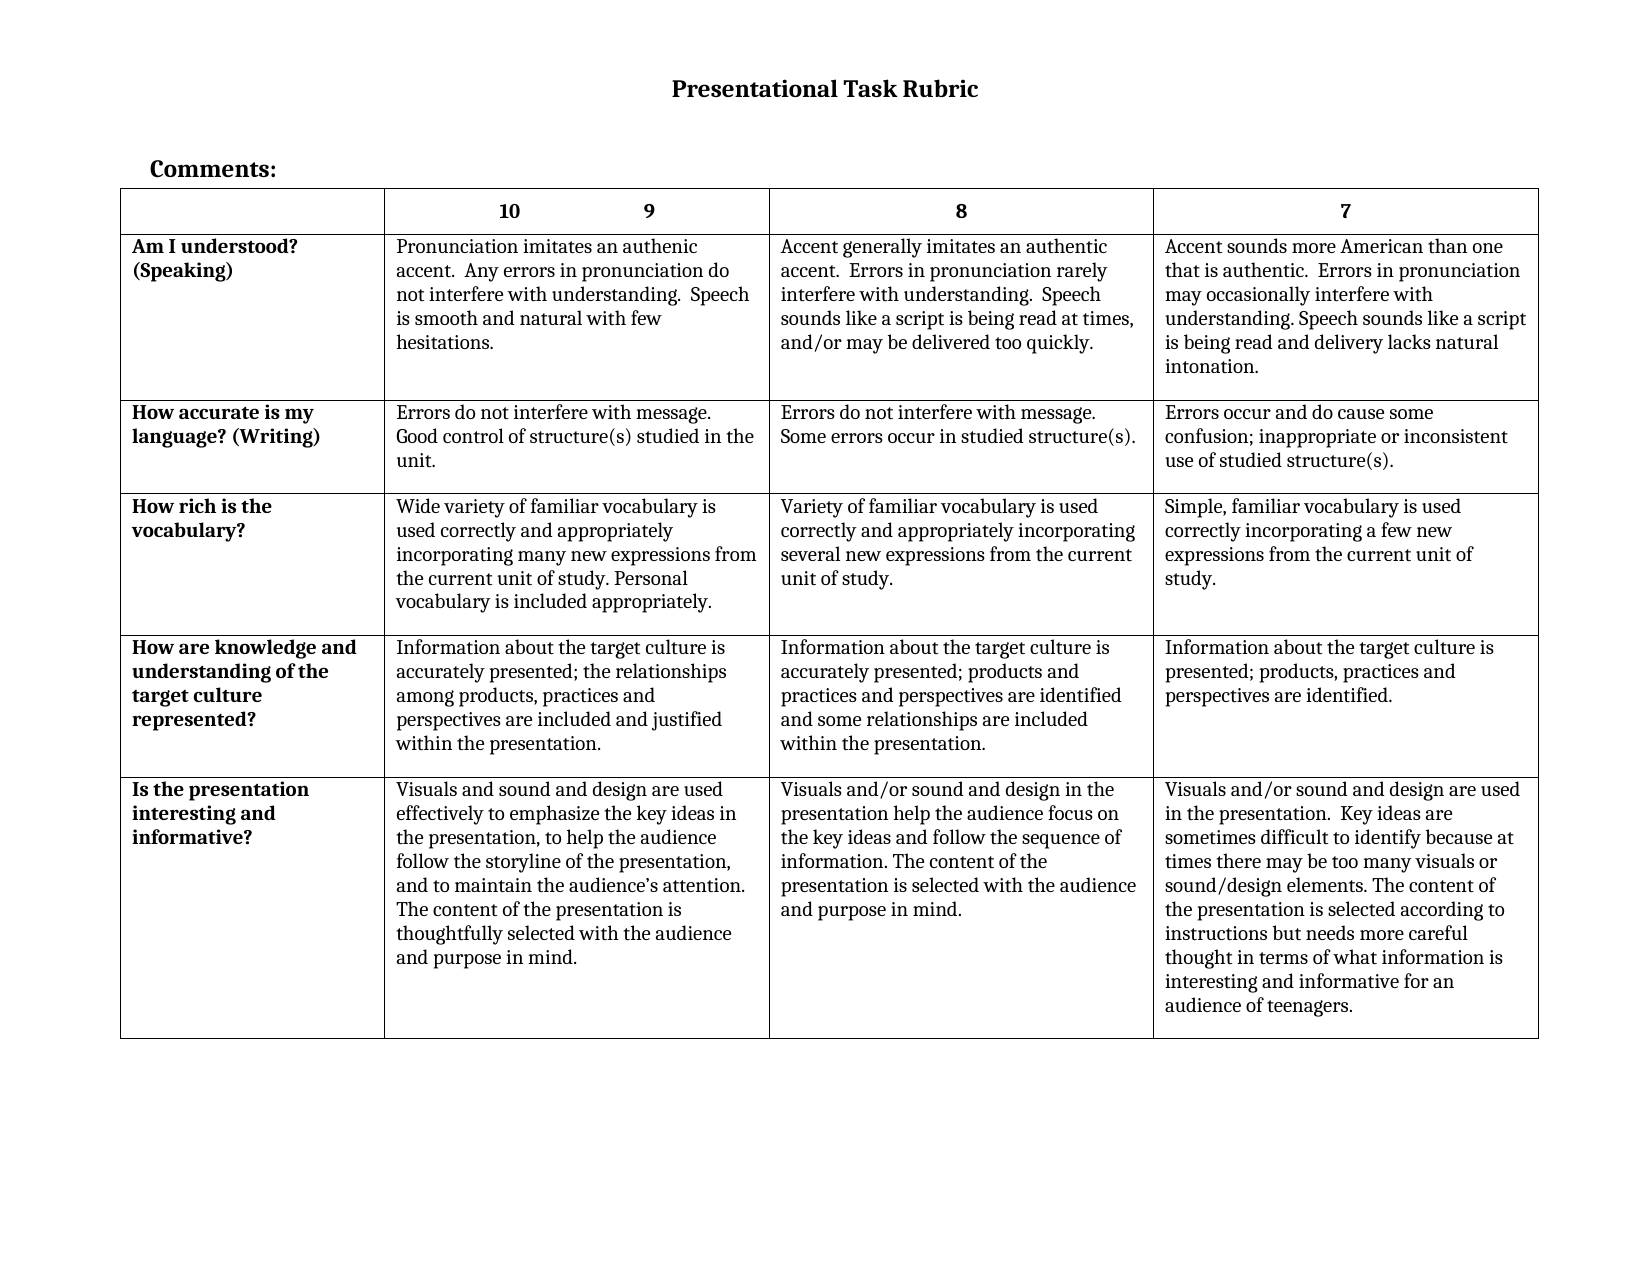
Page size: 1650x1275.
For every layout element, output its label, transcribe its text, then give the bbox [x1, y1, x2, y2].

table_cell Errors do not interfere with message. Some errors occur in studied structure(s). [770, 401, 1153, 493]
table_header 10 9 [385, 189, 769, 234]
table_cell Information about the target culture is accurately presented; products and practices and perspectives are identified and some relationships are included within the presentation. [770, 636, 1153, 777]
table_cell Accent sounds more American than one that is authentic. Errors in pronunciation may occasionally interfere with understanding. Speech sounds like a script is being read and delivery lacks natural intonation. [1154, 235, 1538, 399]
table_header 7 [1154, 189, 1538, 234]
table_cell Wide variety of familiar vocabulary is used correctly and appropriately incorporating many new expressions from the current unit of study. Personal vocabulary is included appropriately. [385, 494, 769, 635]
table_cell Variety of familiar vocabulary is used correctly and appropriately incorporating several new expressions from the current unit of study. [770, 494, 1153, 635]
table_cell Information about the target culture is presented; products, practices and perspectives are identified. [1154, 636, 1538, 777]
table_cell Visuals and/or sound and design are used in the presentation. Key ideas are sometimes difficult to identify because at times there may be too many visuals or sound/design elements. The content of the presentation is selected according to instructions but needs more careful thought in terms of what information is interesting and informative for an audience of teenagers. [1154, 778, 1538, 1038]
table_cell Accent generally imitates an authentic accent. Errors in pronunciation rarely interfere with understanding. Speech sounds like a script is being read at times, and/or may be delivered too quickly. [770, 235, 1153, 399]
table_cell Errors occur and do cause some confusion; inappropriate or inconsistent use of studied structure(s). [1154, 401, 1538, 493]
table_cell Am I understood? (Speaking) [121, 235, 384, 399]
table_cell Simple, familiar vocabulary is used correctly incorporating a few new expressions from the current unit of study. [1154, 494, 1538, 635]
table_cell Visuals and/or sound and design in the presentation help the audience focus on the key ideas and follow the sequence of information. The content of the presentation is selected with the audience and purpose in mind. [770, 778, 1153, 1038]
table_header 8 [770, 189, 1153, 234]
table_cell How are knowledge and understanding of the target culture represented? [121, 636, 384, 777]
table_cell Visuals and sound and design are used effectively to emphasize the key ideas in the presentation, to help the audience follow the storyline of the presentation, and to maintain the audience’s attention. The content of the presentation is thoughtfully selected with the audience and purpose in mind. [385, 778, 769, 1038]
table_cell How accurate is my language? (Writing) [121, 401, 384, 493]
table_cell Information about the target culture is accurately presented; the relationships among products, practices and perspectives are included and justified within the presentation. [385, 636, 769, 777]
table_cell How rich is the vocabulary? [121, 494, 384, 635]
table_header [121, 189, 384, 234]
table_cell Pronunciation imitates an authenic accent. Any errors in pronunciation do not interfere with understanding. Speech is smooth and natural with few hesitations. [385, 235, 769, 399]
text Comments: [150, 155, 1500, 184]
table_cell Is the presentation interesting and informative? [121, 778, 384, 1038]
table_cell Errors do not interfere with message. Good control of structure(s) studied in the unit. [385, 401, 769, 493]
